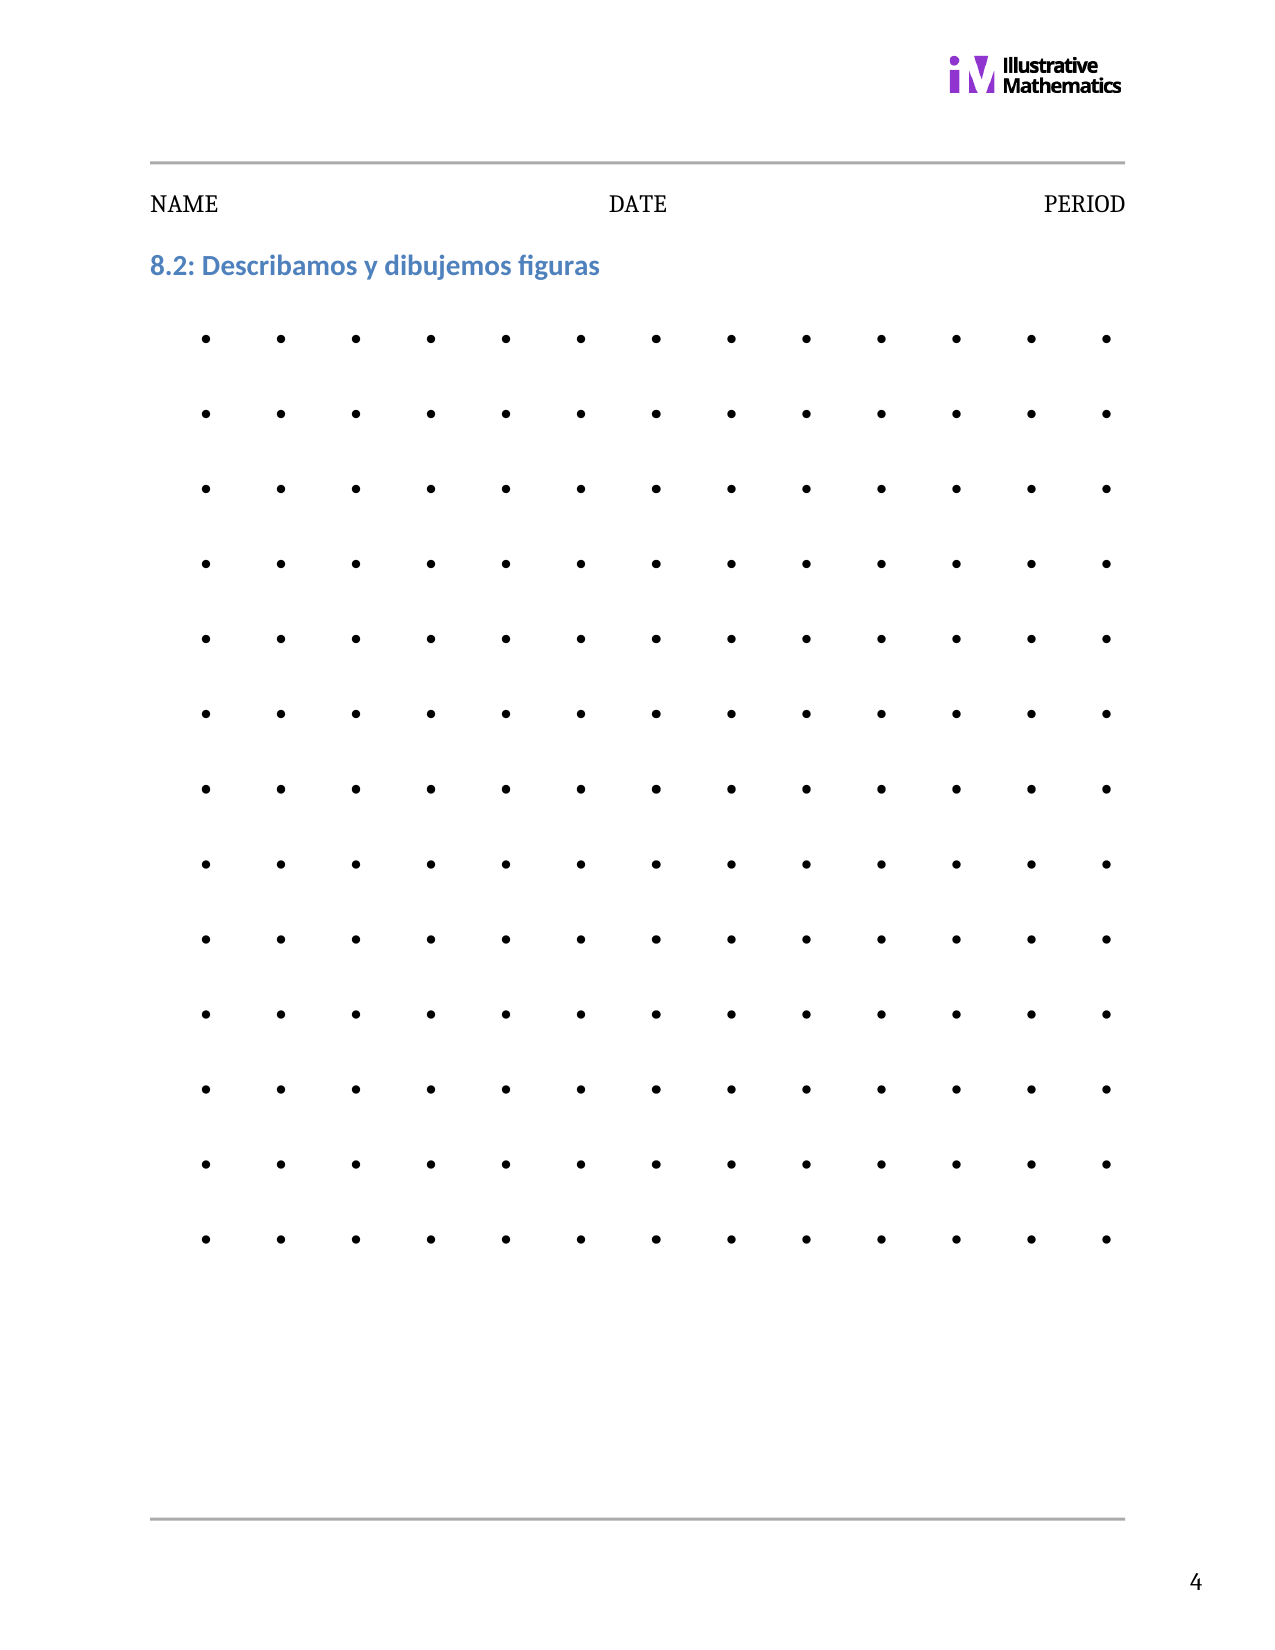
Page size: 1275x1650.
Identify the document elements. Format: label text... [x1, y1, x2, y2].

picture [949, 55, 1121, 93]
subtitle 8.2: Describamos y dibujemos figuras [150, 247, 1125, 283]
picture [168, 301, 1144, 1277]
